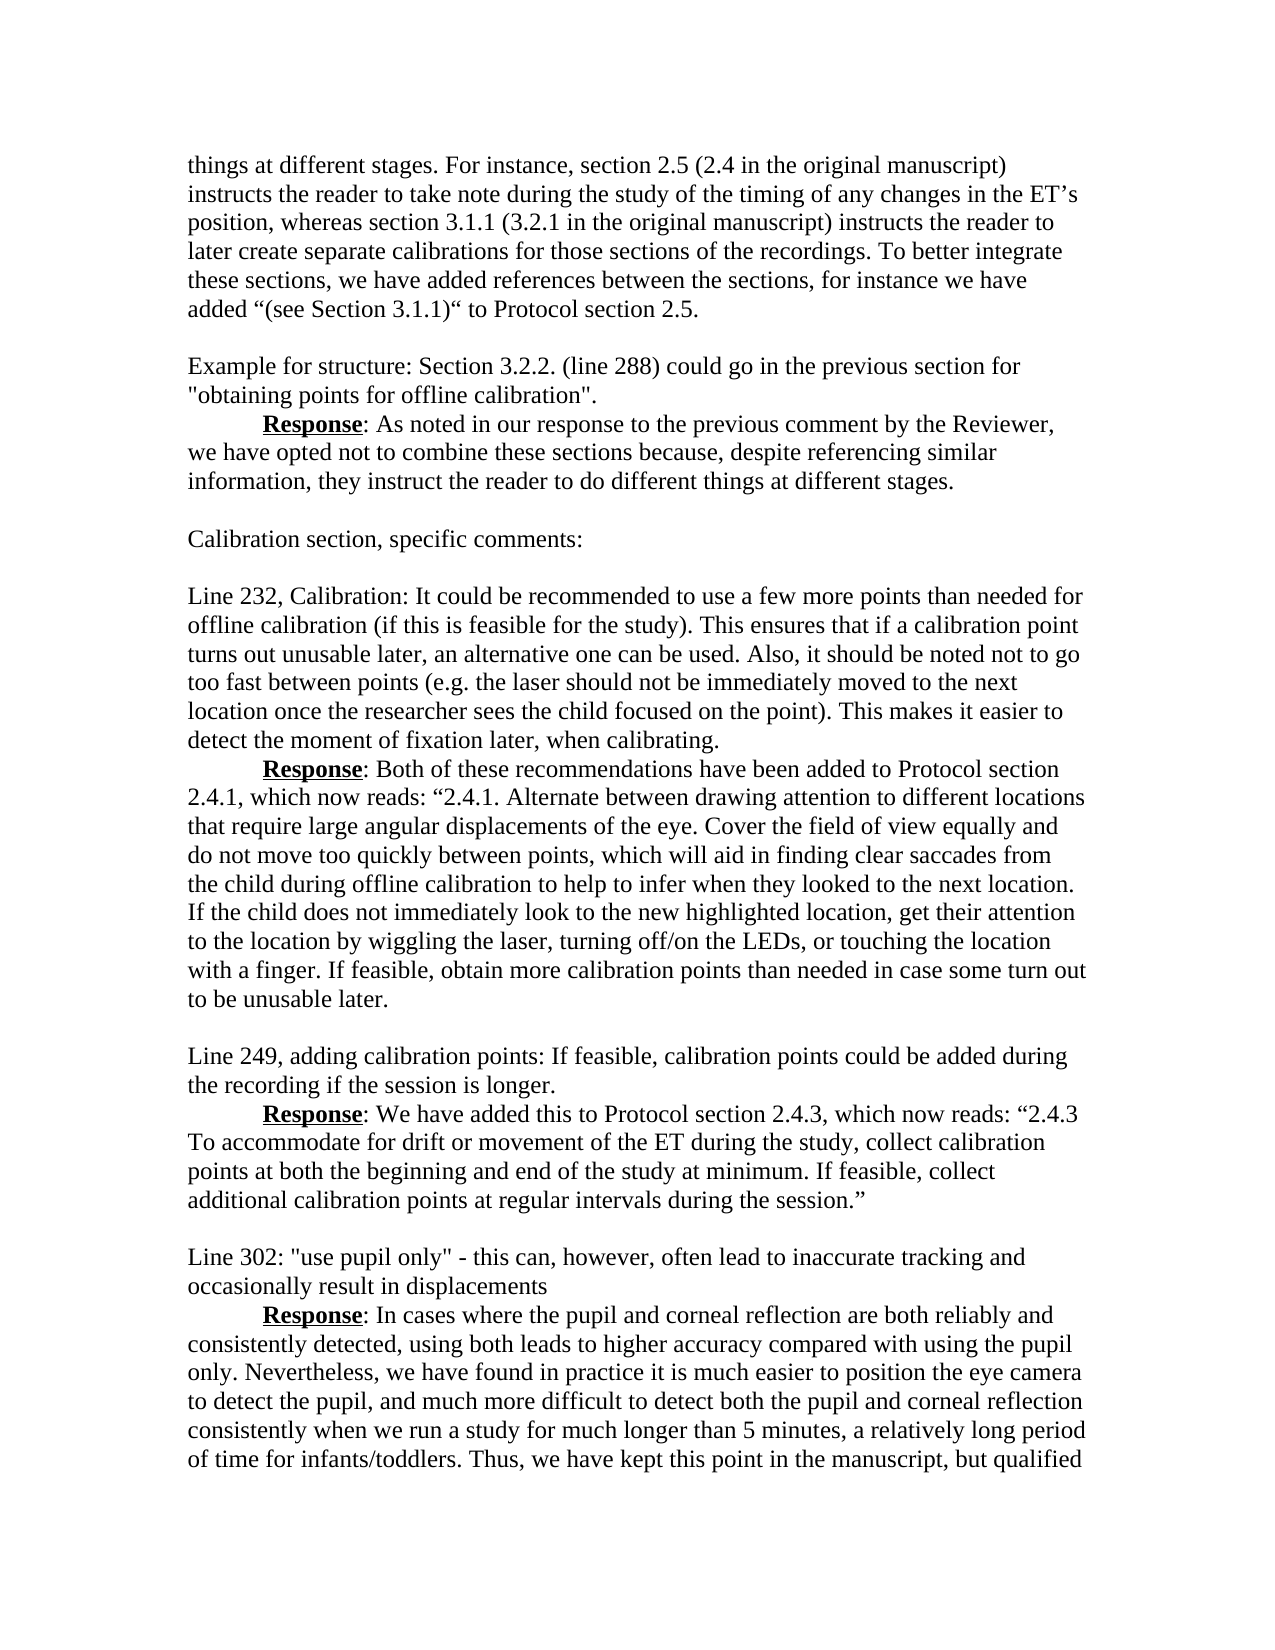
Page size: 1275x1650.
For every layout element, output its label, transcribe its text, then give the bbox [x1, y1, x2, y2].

text Example for structure: Section 3.2.2. (line 288) could go in the previous section for "obtaining points for offline calibration". Response: As noted in our response to the previous comment by the Reviewer, we have opted not to combine these sections because, despite referencing similar information, they instruct the reader to do different things at different stages. [187, 351, 1087, 524]
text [187, 1242, 1087, 1472]
text Line 232, Calibration: It could be recommended to use a few more points than needed for offline calibration (if this is feasible for the study). This ensures that if a calibration point turns out unusable later, an alternative one can be used. Also, it should be noted not to go too fast between points (e.g. the laser should not be immediately moved to the next location once the researcher sees the child focused on the point). This makes it easier to detect the moment of fixation later, when calibrating. Response: Both of these recommendations have been added to Protocol section 2.4.1, which now reads: “2.4.1. Alternate between drawing attention to different locations that require large angular displacements of the eye. Cover the field of view equally and do not move too quickly between points, which will aid in finding clear saccades from the child during offline calibration to help to infer when they looked to the next location. If the child does not immediately look to the new highlighted location, get their attention to the location by wiggling the laser, turning off/on the LEDs, or touching the location with a finger. If feasible, obtain more calibration points than needed in case some turn out to be unusable later. [187, 581, 1087, 1012]
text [187, 150, 1087, 322]
text Calibration section, specific comments: [187, 524, 1087, 581]
text Line 249, adding calibration points: If feasible, calibration points could be added during the recording if the session is longer. Response: We have added this to Protocol section 2.4.3, which now reads: “2.4.3 To accommodate for drift or movement of the ET during the study, collect calibration points at both the beginning and end of the study at minimum. If feasible, collect additional calibration points at regular intervals during the session.” [187, 1041, 1087, 1214]
